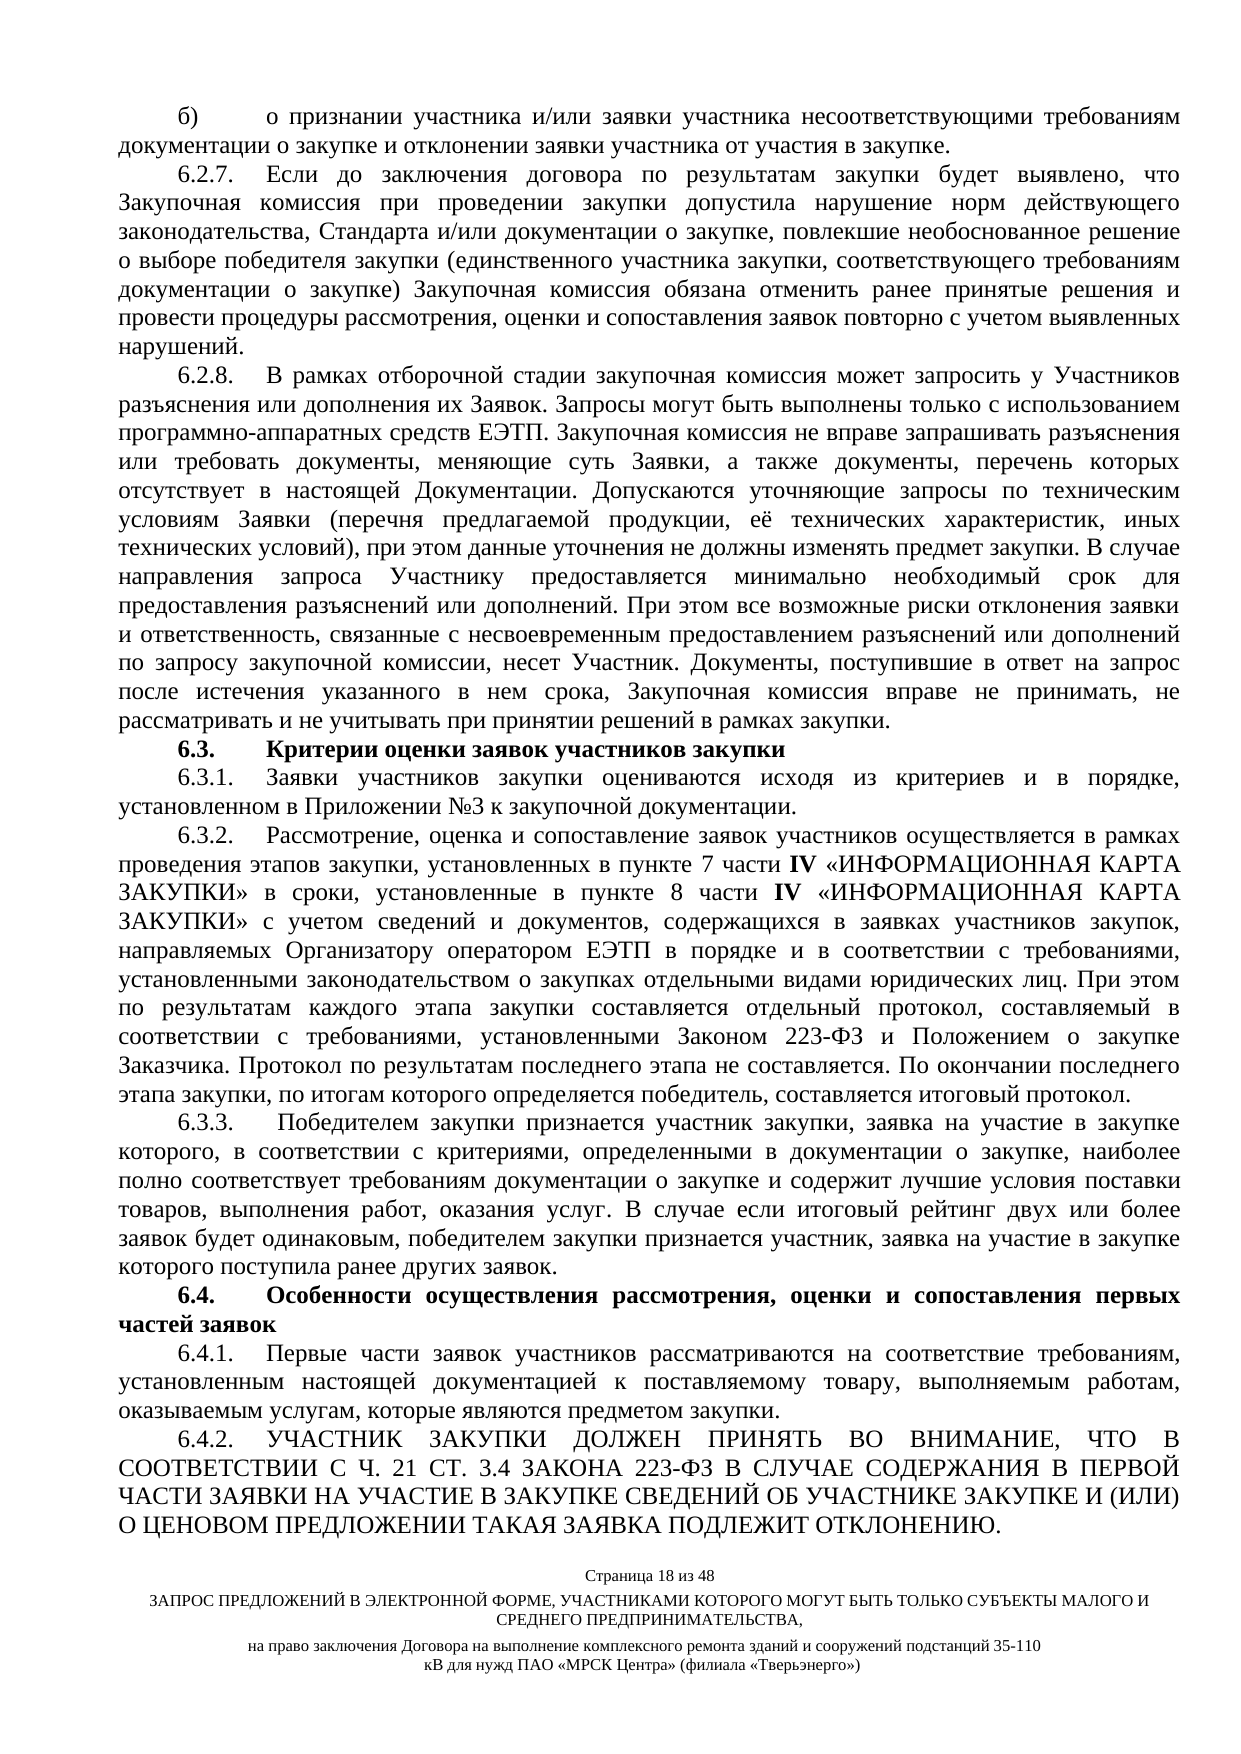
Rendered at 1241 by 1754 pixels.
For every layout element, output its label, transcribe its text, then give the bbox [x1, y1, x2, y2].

subtitle УЧАСТНИК ЗАКУПКИ ДОЛЖЕН ПРИНЯТЬ ВО ВНИМАНИЕ, ЧТО В СООТВЕТСТВИИ С Ч. 21 СТ. 3.4 ЗАКОНА 223-ФЗ В СЛУЧАЕ СОДЕРЖАНИЯ В ПЕРВОЙ ЧАСТИ ЗАЯВКИ НА УЧАСТИЕ В ЗАКУПКЕ СВЕДЕНИЙ ОБ УЧАСТНИКЕ ЗАКУПКЕ И (ИЛИ) О ЦЕНОВОМ ПРЕДЛОЖЕНИИ ТАКАЯ ЗАЯВКА ПОДЛЕЖИТ ОТКЛОНЕНИЮ. [118, 1424, 1181, 1539]
subtitle Критерии оценки заявок участников закупки [118, 734, 1181, 762]
subtitle Особенности осуществления рассмотрения, оценки и сопоставления первых частей заявок [118, 1280, 1181, 1338]
subtitle Победителем закупки признается участник закупки, заявка на участие в закупке которого, в соответствии с критериями, определенными в документации о закупке, наиболее полно соответствует требованиям документации о закупке и содержит лучшие условия поставки товаров, выполнения работ, оказания услуг. В случае если итоговый рейтинг двух или более заявок будет одинаковым, победителем закупки признается участник, заявка на участие в закупке которого поступила ранее других заявок. [118, 1107, 1181, 1280]
subtitle Рассмотрение, оценка и сопоставление заявок участников осуществляется в рамках проведения этапов закупки, установленных в пункте 7 части IV «ИНФОРМАЦИОННАЯ КАРТА ЗАКУПКИ» в сроки, установленные в пункте 8 части IV «ИНФОРМАЦИОННАЯ КАРТА ЗАКУПКИ» с учетом сведений и документов, содержащихся в заявках участников закупок, направляемых Организатору оператором ЕЭТП в порядке и в соответствии с требованиями, установленными законодательством о закупках отдельными видами юридических лиц. При этом по результатам каждого этапа закупки составляется отдельный протокол, составляемый в соответствии с требованиями, установленными Законом 223-ФЗ и Положением о закупке Заказчика. Протокол по результатам последнего этапа не составляется. По окончании последнего этапа закупки, по итогам которого определяется победитель, составляется итоговый протокол. [118, 820, 1181, 1107]
subtitle Если до заключения договора по результатам закупки будет выявлено, что Закупочная комиссия при проведении закупки допустила нарушение норм действующего законодательства, Стандарта и/или документации о закупке, повлекшие необоснованное решение о выборе победителя закупки (единственного участника закупки, соответствующего требованиям документации о закупке) Закупочная комиссия обязана отменить ранее принятые решения и провести процедуры рассмотрения, оценки и сопоставления заявок повторно с учетом выявленных нарушений. [118, 159, 1181, 360]
subtitle Заявки участников закупки оцениваются исходя из критериев и в порядке, установленном в Приложении №3 к закупочной документации. [118, 762, 1181, 820]
subtitle Первые части заявок участников рассматриваются на соответствие требованиям, установленным настоящей документацией к поставляемому товару, выполняемым работам, оказываемым услугам, которые являются предметом закупки. [118, 1338, 1181, 1424]
subtitle В рамках отборочной стадии закупочная комиссия может запросить у Участников разъяснения или дополнения их Заявок. Запросы могут быть выполнены только с использованием программно-аппаратных средств ЕЭТП. Закупочная комиссия не вправе запрашивать разъяснения или требовать документы, меняющие суть Заявки, а также документы, перечень которых отсутствует в настоящей Документации. Допускаются уточняющие запросы по техническим условиям Заявки (перечня предлагаемой продукции, её технических характеристик, иных технических условий), при этом данные уточнения не должны изменять предмет закупки. В случае направления запроса Участнику предоставляется минимально необходимый срок для предоставления разъяснений или дополнений. При этом все возможные риски отклонения заявки и ответственность, связанные с несвоевременным предоставлением разъяснений или дополнений по запросу закупочной комиссии, несет Участник. Документы, поступившие в ответ на запрос после истечения указанного в нем срока, Закупочная комиссия вправе не принимать, не рассматривать и не учитывать при принятии решений в рамках закупки. [118, 360, 1181, 734]
subtitle о признании участника и/или заявки участника несоответствующими требованиям документации о закупке и отклонении заявки участника от участия в закупке. [118, 101, 1181, 159]
